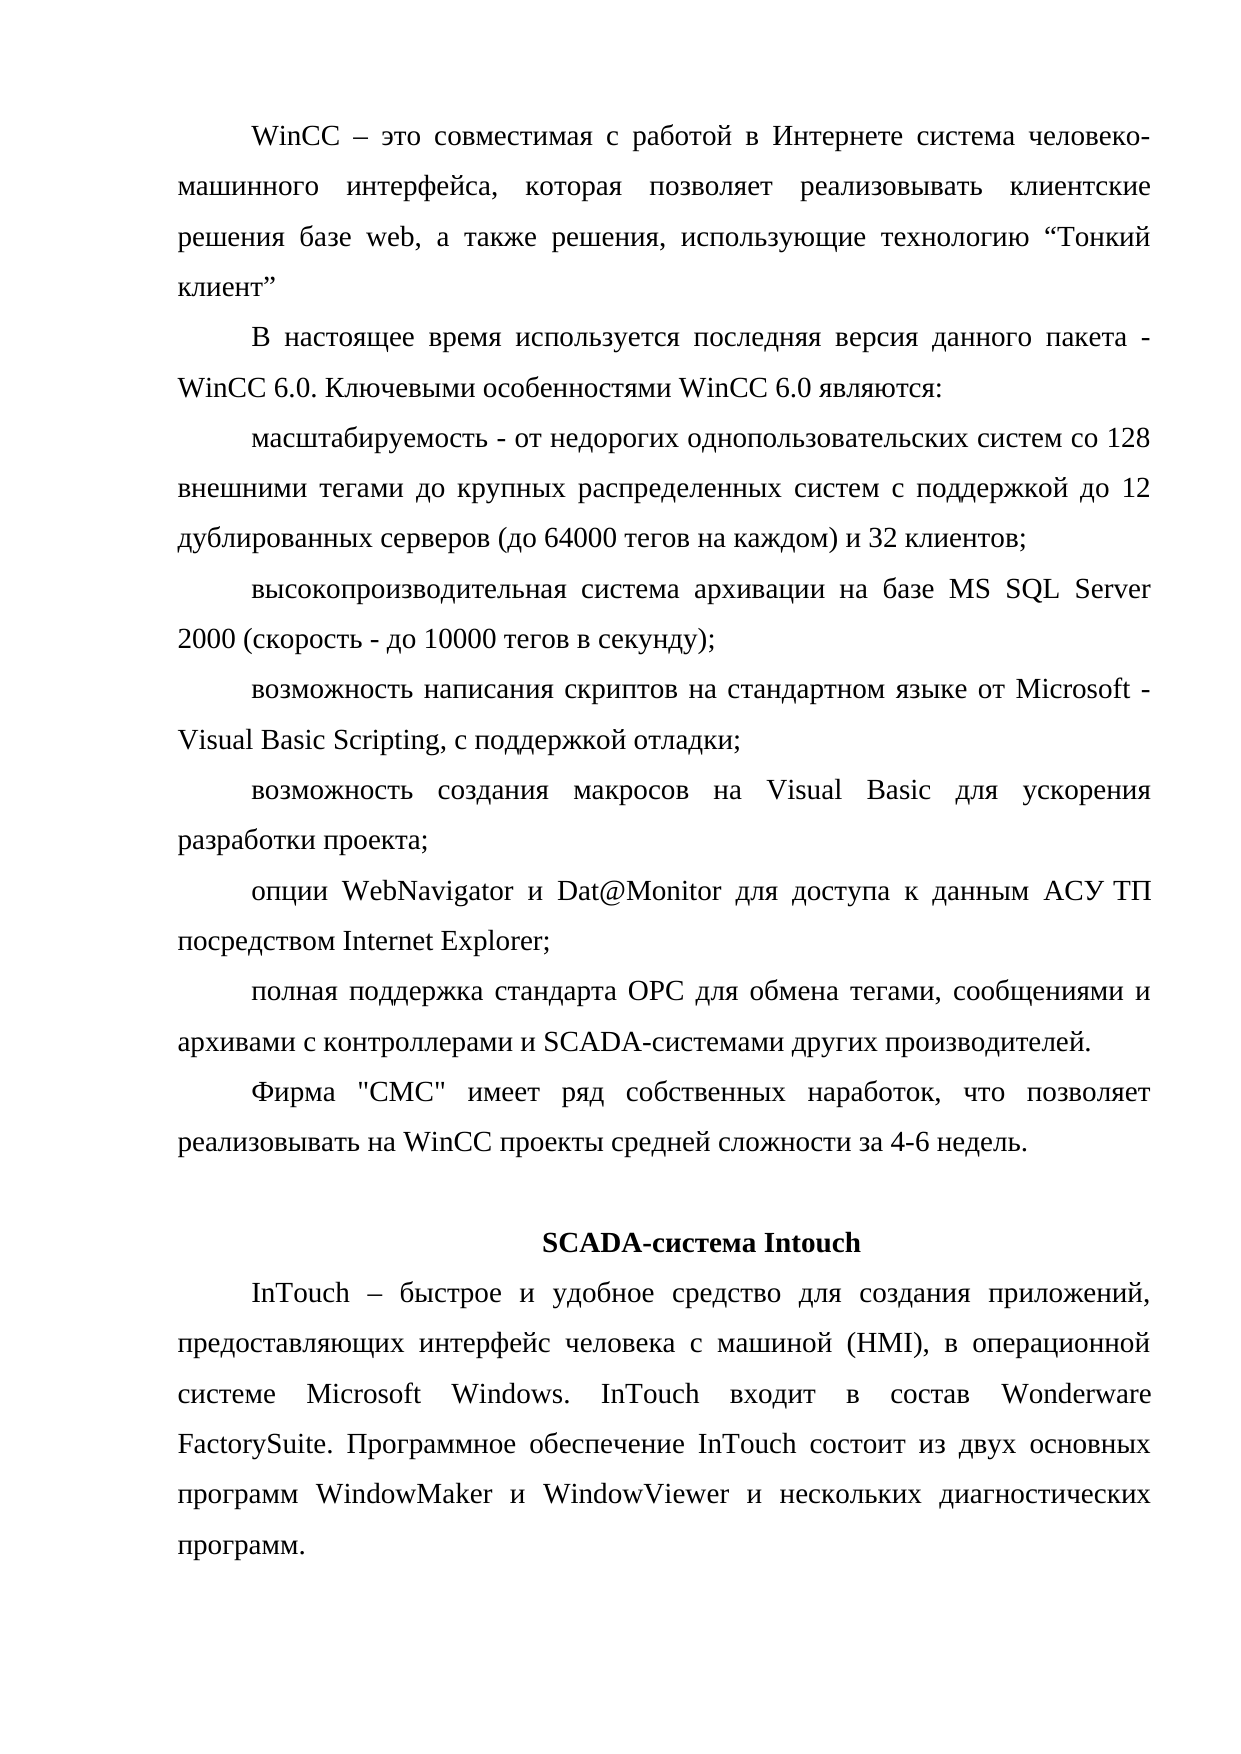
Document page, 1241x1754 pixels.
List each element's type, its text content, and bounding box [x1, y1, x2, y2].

text высокопроизводительная система архивации на базе MS SQL Server 2000 (скорость - до 10000 тегов в секунду); [177, 571, 1152, 655]
text возможность создания макросов на Visual Basic для ускорения разработки проекта; [177, 772, 1152, 856]
text опции WebNavigator и Dat@Monitor для доступа к данным АСУ ТП посредством Internet Explorer; [177, 873, 1152, 957]
text В настоящее время используется последняя версия данного пакета - WinCC 6.0. Ключевыми особенностями WinCC 6.0 являются: [177, 319, 1152, 403]
text масштабируемость - от недорогих однопользовательских систем со 128 внешними тегами до крупных распределенных систем с поддержкой до 12 дублированных серверов (до 64000 тегов на каждом) и 32 клиентов; [177, 420, 1152, 554]
text полная поддержка стандарта OPC для обмена тегами, сообщениями и архивами с контроллерами и SCADA-системами других производителей. [177, 973, 1152, 1057]
text Фирма "СМС" имеет ряд собственных наработок, что позволяет реализовывать на WinCC проекты средней сложности за 4-6 недель. [177, 1074, 1152, 1158]
text SCADA-система Intouch [177, 1225, 1152, 1258]
text InTouch – быстрое и удобное средство для создания приложений, предоставляющих интерфейс человека с машиной (HMI), в операционной системе Microsoft Windows. InTouch входит в состав Wonderware FactorySuite. Программное обеспечение InTouch состоит из двух основных программ WindowMaker и WindowViewer и нескольких диагностических программ. [177, 1275, 1152, 1560]
text WinCC – это совместимая с работой в Интернете система человеко-машинного интерфейса, которая позволяет реализовывать клиентские решения базе web, а также решения, использующие технологию “Тонкий клиент” [177, 118, 1152, 303]
text возможность написания скриптов на стандартном языке от Microsoft - Visual Basic Scripting, с поддержкой отладки; [177, 672, 1152, 755]
